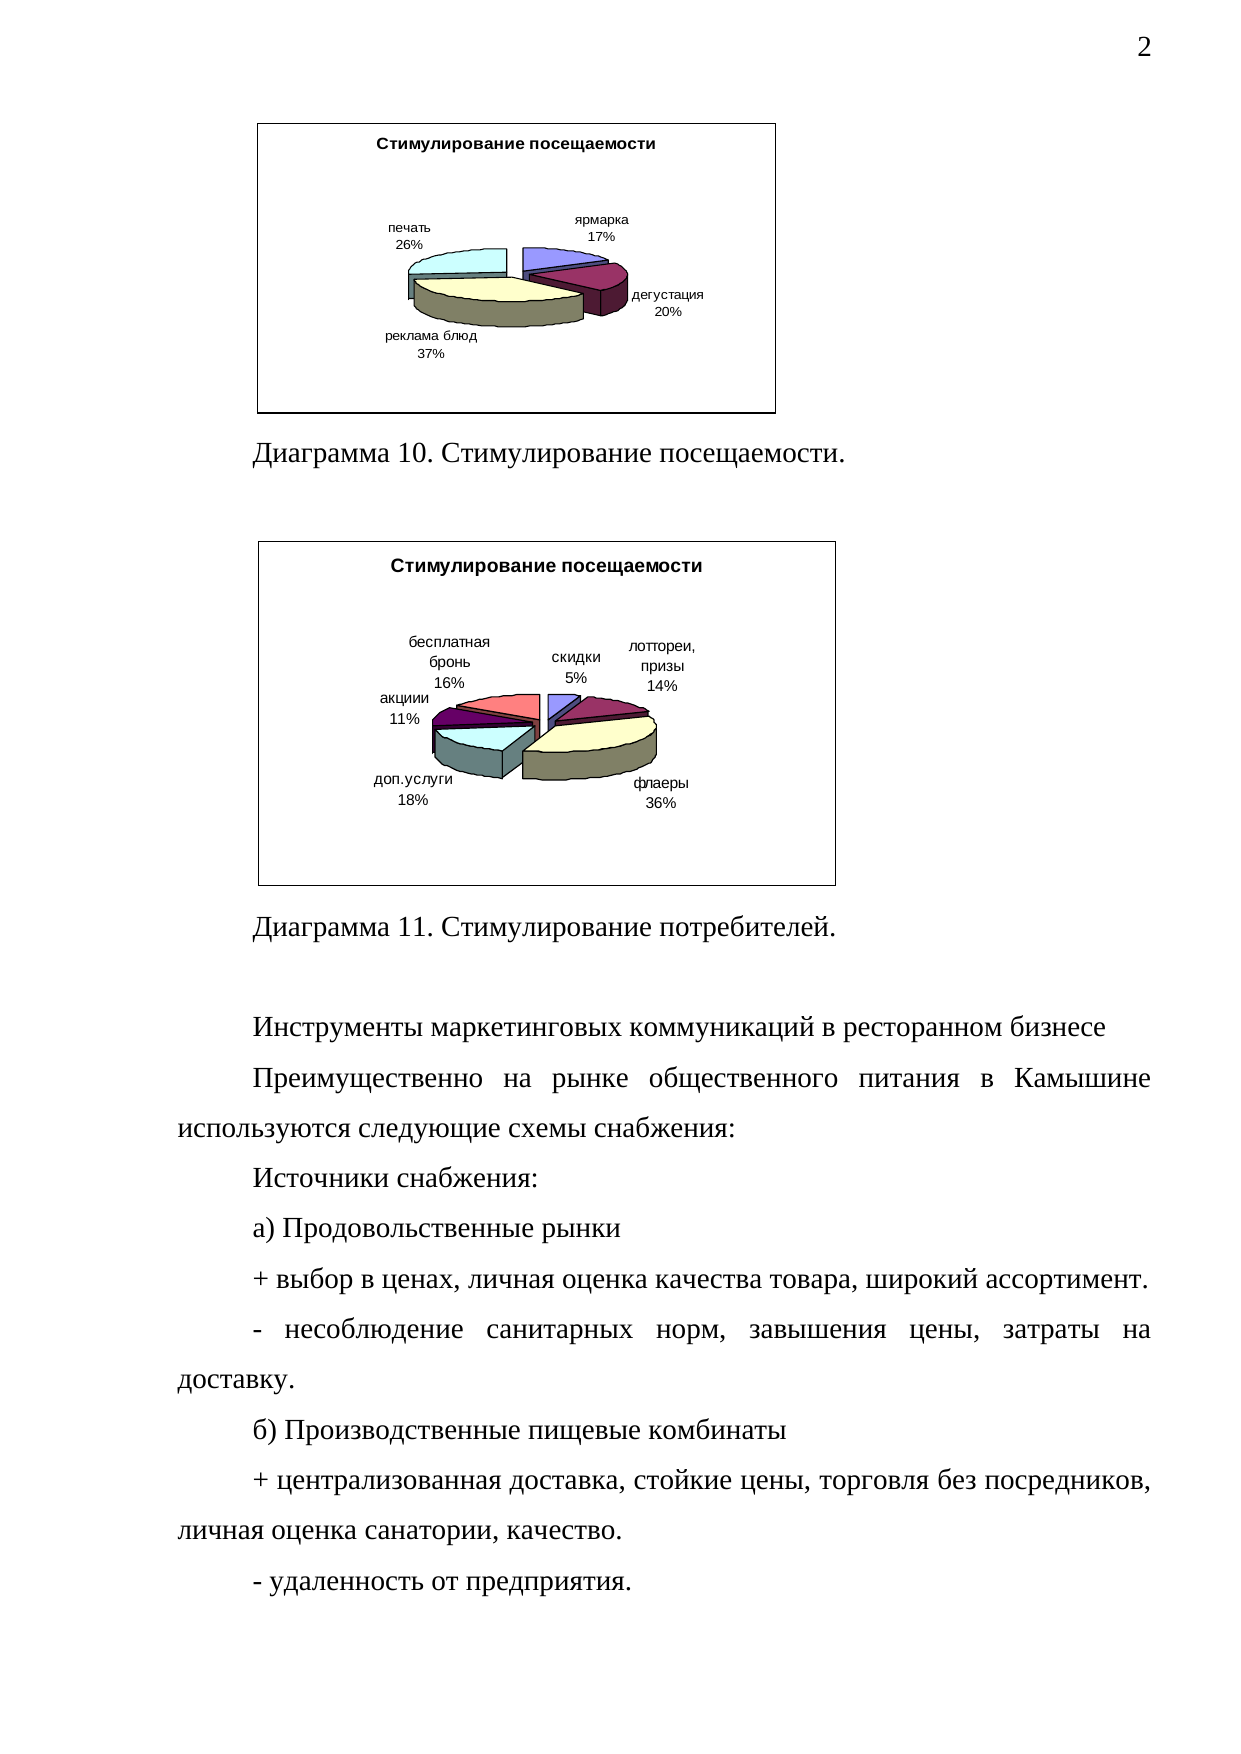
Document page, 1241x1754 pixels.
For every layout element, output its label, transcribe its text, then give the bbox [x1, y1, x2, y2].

text Инструменты маркетинговых коммуникаций в ресторанном бизнесе [177, 1009, 1152, 1043]
text Диаграмма 10. Стимулирование посещаемости. [177, 435, 1152, 468]
text б) Производственные пищевые комбинаты [177, 1412, 1152, 1445]
text + выбор в ценах, личная оценка качества товара, широкий ассортимент. [177, 1261, 1152, 1294]
text а) Продовольственные рынки [177, 1211, 1152, 1244]
text Преимущественно на рынке общественного питания в Камышине используются следующие схемы снабжения: [177, 1060, 1152, 1143]
text - несоблюдение санитарных норм, завышения цены, затраты на доставку. [177, 1311, 1152, 1395]
text + централизованная доставка, стойкие цены, торговля без посредников, личная оценка санатории, качество. [177, 1462, 1152, 1546]
text Диаграмма 11. Стимулирование потребителей. [177, 909, 1152, 942]
text - удаленность от предприятия. [177, 1563, 1152, 1596]
text Источники снабжения: [177, 1160, 1152, 1194]
